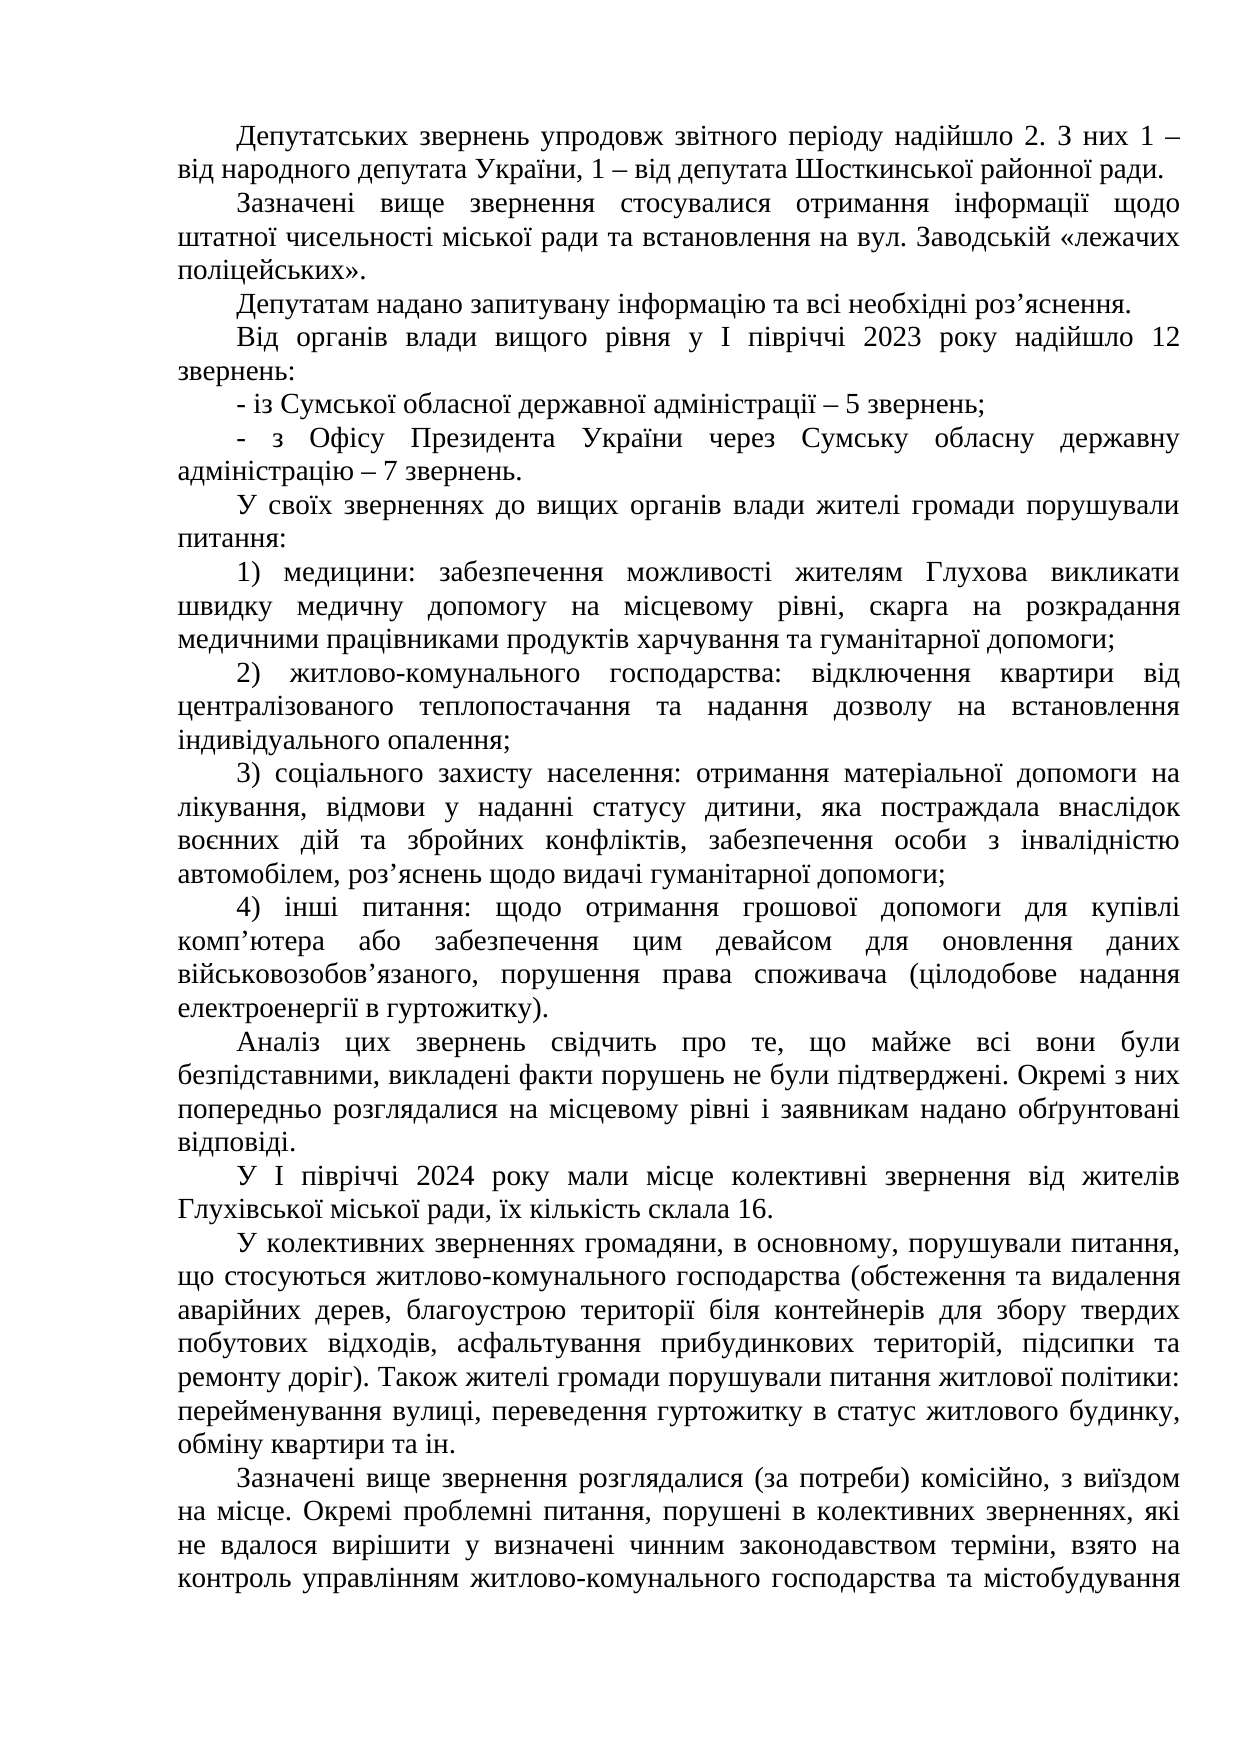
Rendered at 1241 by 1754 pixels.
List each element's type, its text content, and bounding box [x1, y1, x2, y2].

text 2) житлово-комунального господарства: відключення квартири від централізованого теплопостачання та надання дозволу на встановлення індивідуального опалення; [177, 655, 1181, 755]
text У колективних зверненнях громадяни, в основному, порушували питання, що стосуються житлово-комунального господарства (обстеження та видалення аварійних дерев, благоустрою території біля контейнерів для збору твердих побутових відходів, асфальтування прибудинкових територій, підсипки та ремонту доріг). Також жителі громади порушували питання житлової політики: перейменування вулиці, переведення гуртожитку в статус житлового будинку, обміну квартири та ін. [177, 1225, 1181, 1460]
text 4) інші питання: щодо отримання грошової допомоги для купівлі комп’ютера або забезпечення цим девайсом для оновлення даних військовозобов’язаного, порушення права споживача (цілодобове надання електроенергії в гуртожитку). [177, 889, 1181, 1024]
text - із Сумської обласної державної адміністрації – 5 звернень; [177, 386, 1181, 420]
text Зазначені вище звернення стосувалися отримання інформації щодо штатної чисельності міської ради та встановлення на вул. Заводській «лежачих поліцейських». [177, 185, 1181, 286]
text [177, 1460, 1181, 1594]
text Депутатських звернень упродовж звітного періоду надійшло 2. З них 1 – від народного депутата України, 1 – від депутата Шосткинської районної ради. [177, 118, 1181, 185]
text У своїх зверненнях до вищих органів влади жителі громади порушували питання: [177, 487, 1181, 554]
text 3) соціального захисту населення: отримання матеріальної допомоги на лікування, відмови у наданні статусу дитини, яка постраждала внаслідок воєнних дій та збройних конфліктів, забезпечення особи з інвалідністю автомобілем, роз’яснень щодо видачі гуманітарної допомоги; [177, 755, 1181, 889]
text 1) медицини: забезпечення можливості жителям Глухова викликати швидку медичну допомогу на місцевому рівні, скарга на розкрадання медичними працівниками продуктів харчування та гуманітарної допомоги; [177, 554, 1181, 655]
text - з Офісу Президента України через Сумську обласну державну адміністрацію – 7 звернень. [177, 420, 1181, 487]
text Від органів влади вищого рівня у І півріччі 2023 року надійшло 12 звернень: [177, 319, 1181, 386]
text Депутатам надано запитувану інформацію та всі необхідні роз’яснення. [177, 286, 1181, 319]
text У І півріччі 2024 року мали місце колективні звернення від жителів Глухівської міської ради, їх кількість склала 16. [177, 1158, 1181, 1225]
text Аналіз цих звернень свідчить про те, що майже всі вони були безпідставними, викладені факти порушень не були підтверджені. Окремі з них попередньо розглядалися на місцевому рівні і заявникам надано обґрунтовані відповіді. [177, 1024, 1181, 1158]
